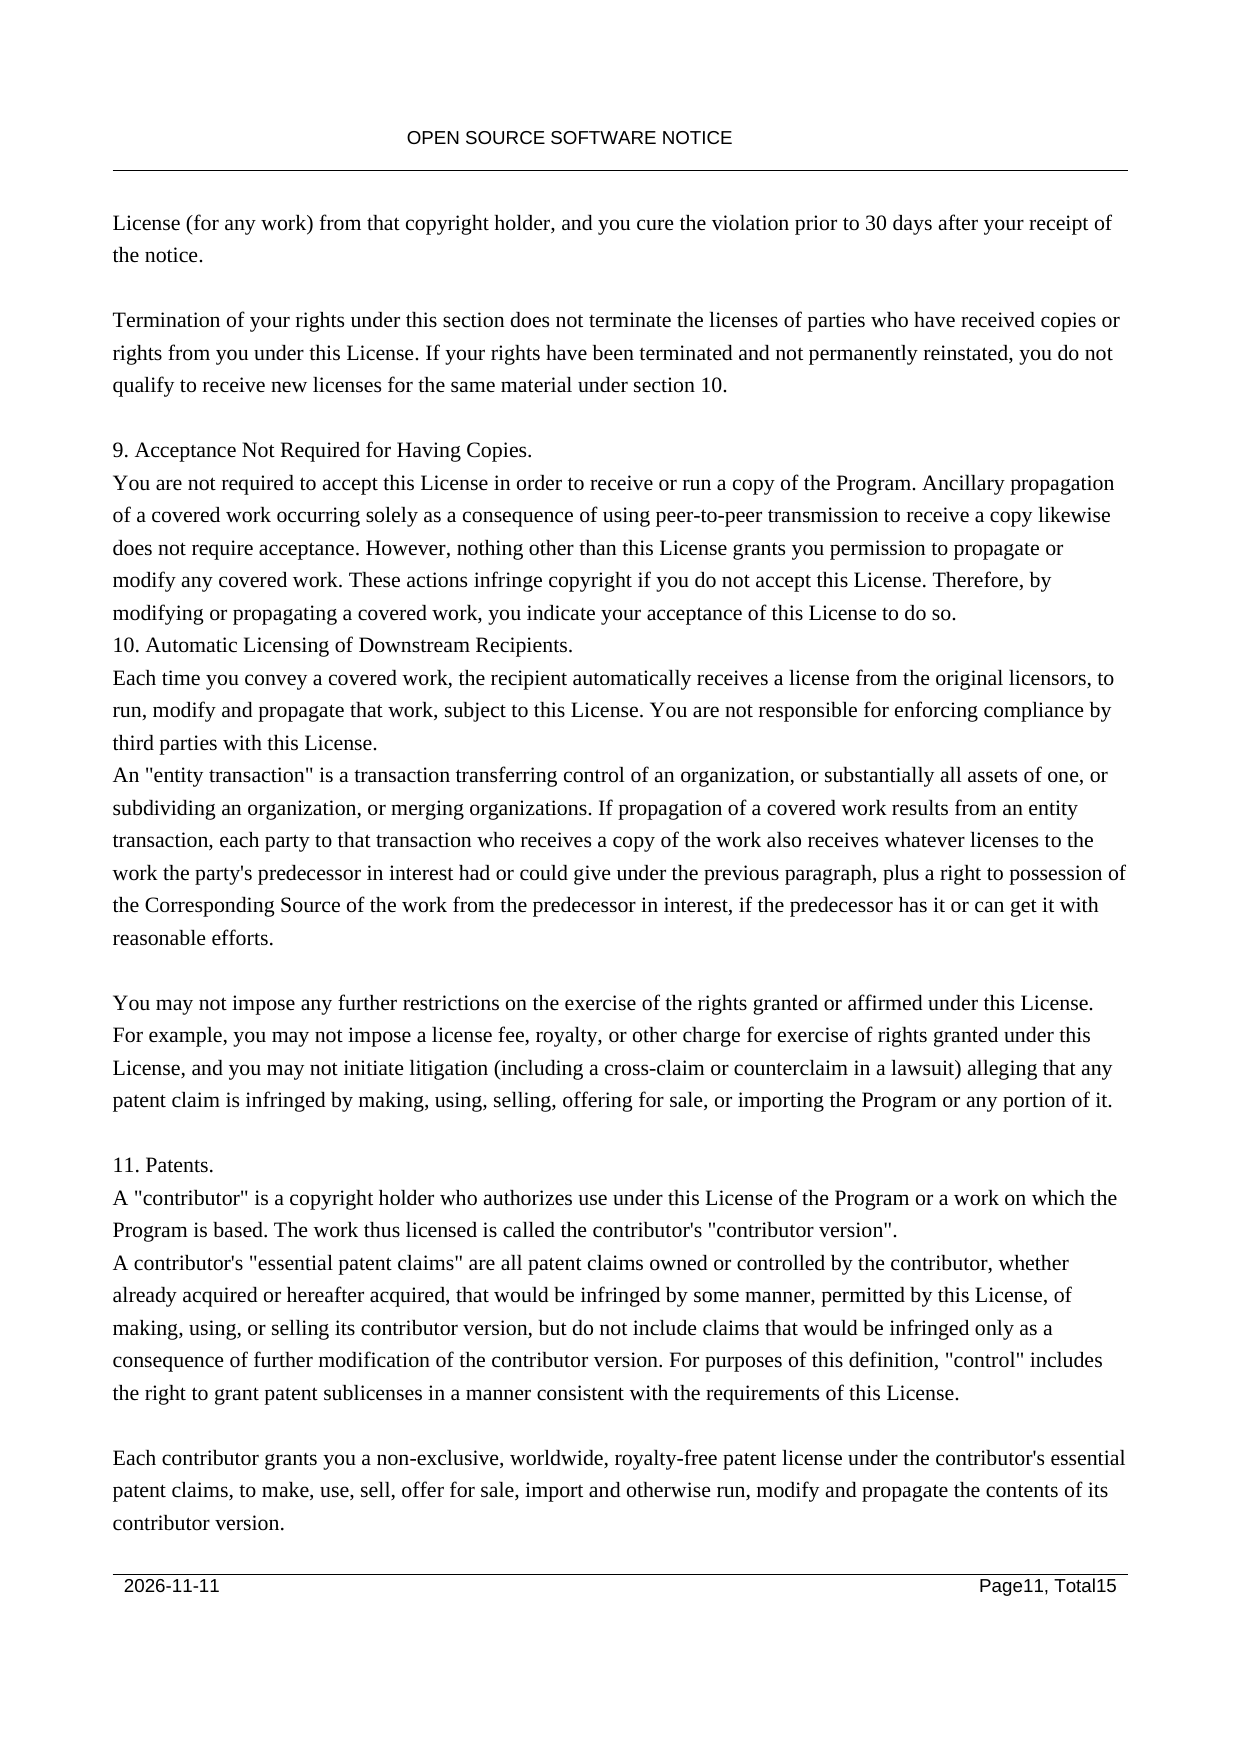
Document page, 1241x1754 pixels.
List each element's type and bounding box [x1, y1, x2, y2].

text [112, 206, 1128, 1539]
